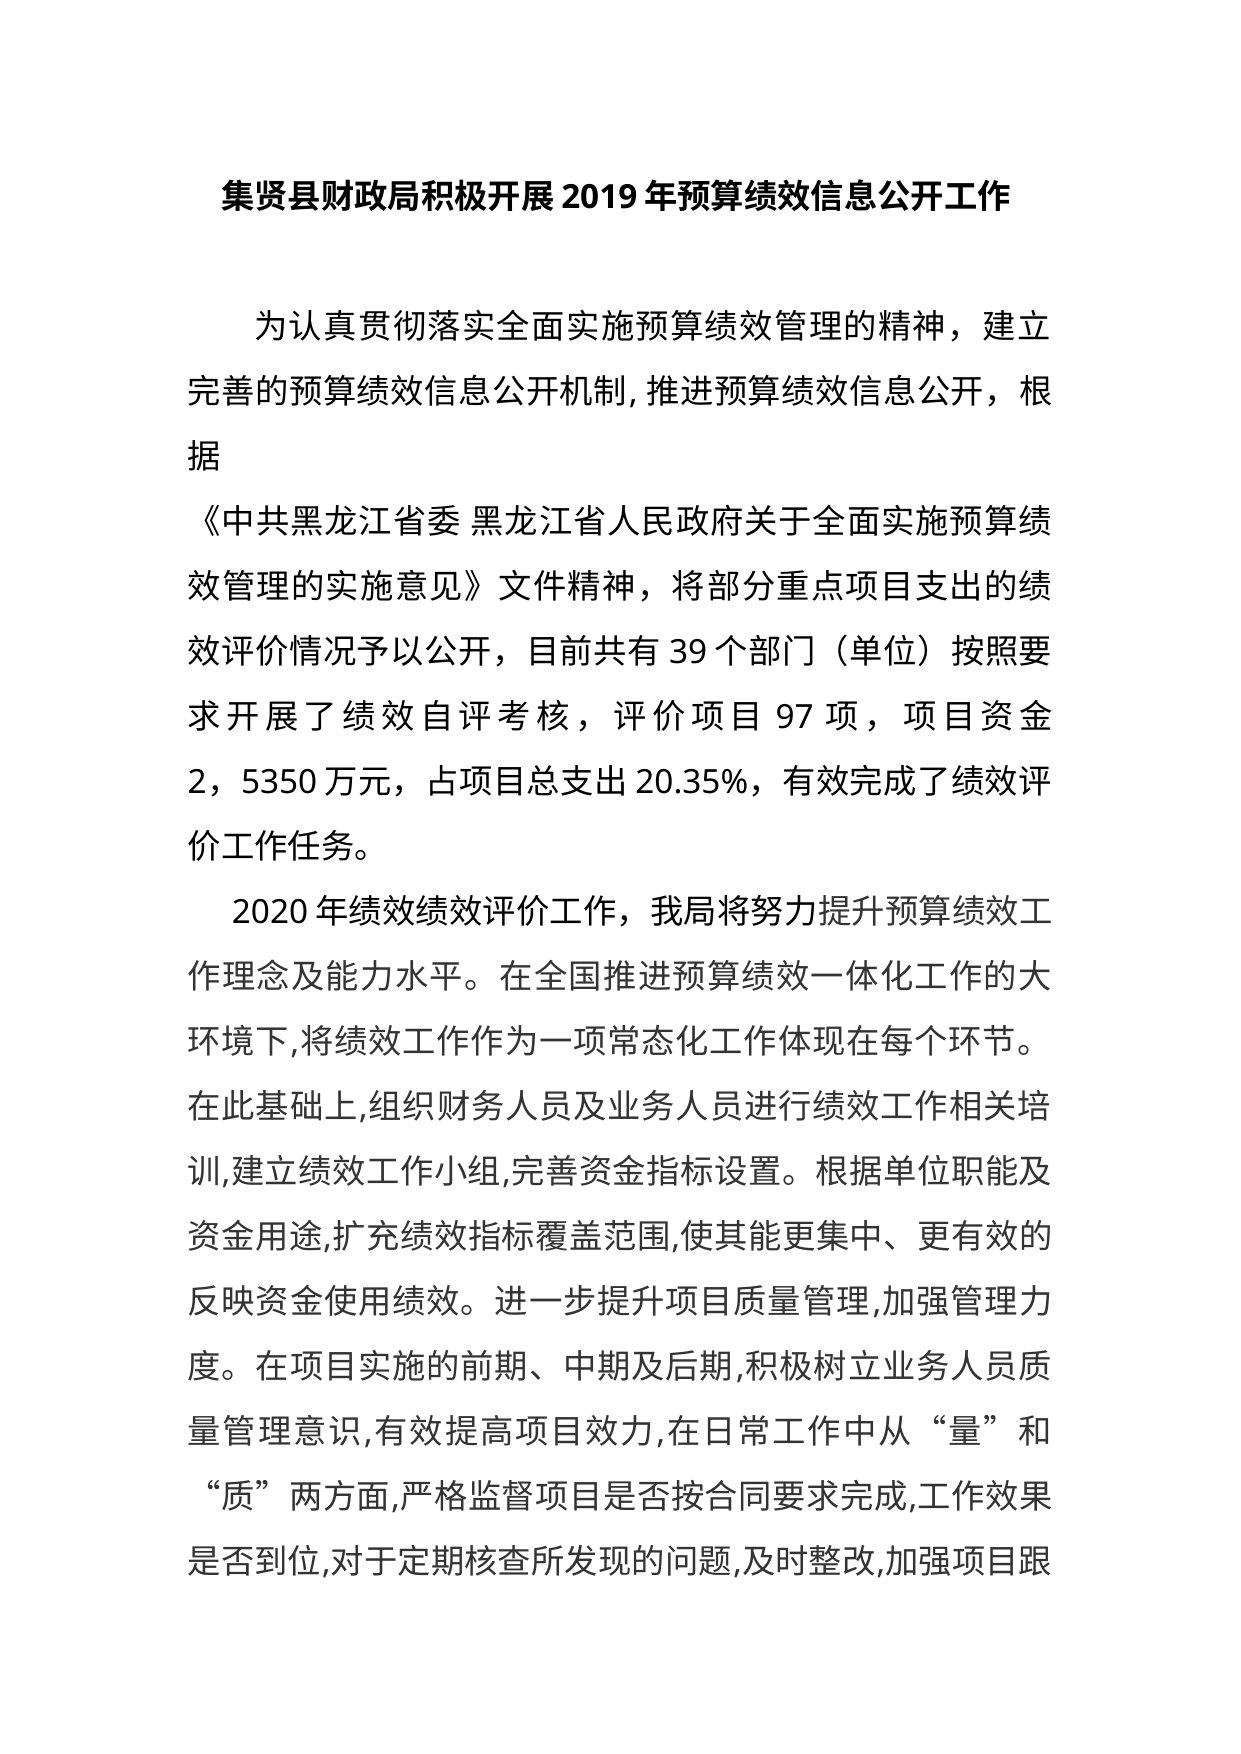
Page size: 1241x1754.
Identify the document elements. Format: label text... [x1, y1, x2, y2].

text 为认真贯彻落实全面实施预算绩效管理的精神，建立完善的预算绩效信息公开机制, 推进预算绩效信息公开，根据 [187, 292, 1053, 487]
text 《中共黑龙江省委 黑龙江省人民政府关于全面实施预算绩效管理的实施意见》文件精神，将部分重点项目支出的绩效评价情况予以公开，目前共有39个部门（单位）按照要求开展了绩效自评考核，评价项目97项，项目资金2，5350万元，占项目总支出20.35%，有效完成了绩效评价工作任务。 [187, 487, 1053, 877]
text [187, 877, 1053, 1592]
text 集贤县财政局积极开展2019年预算绩效信息公开工作 [187, 162, 1053, 227]
